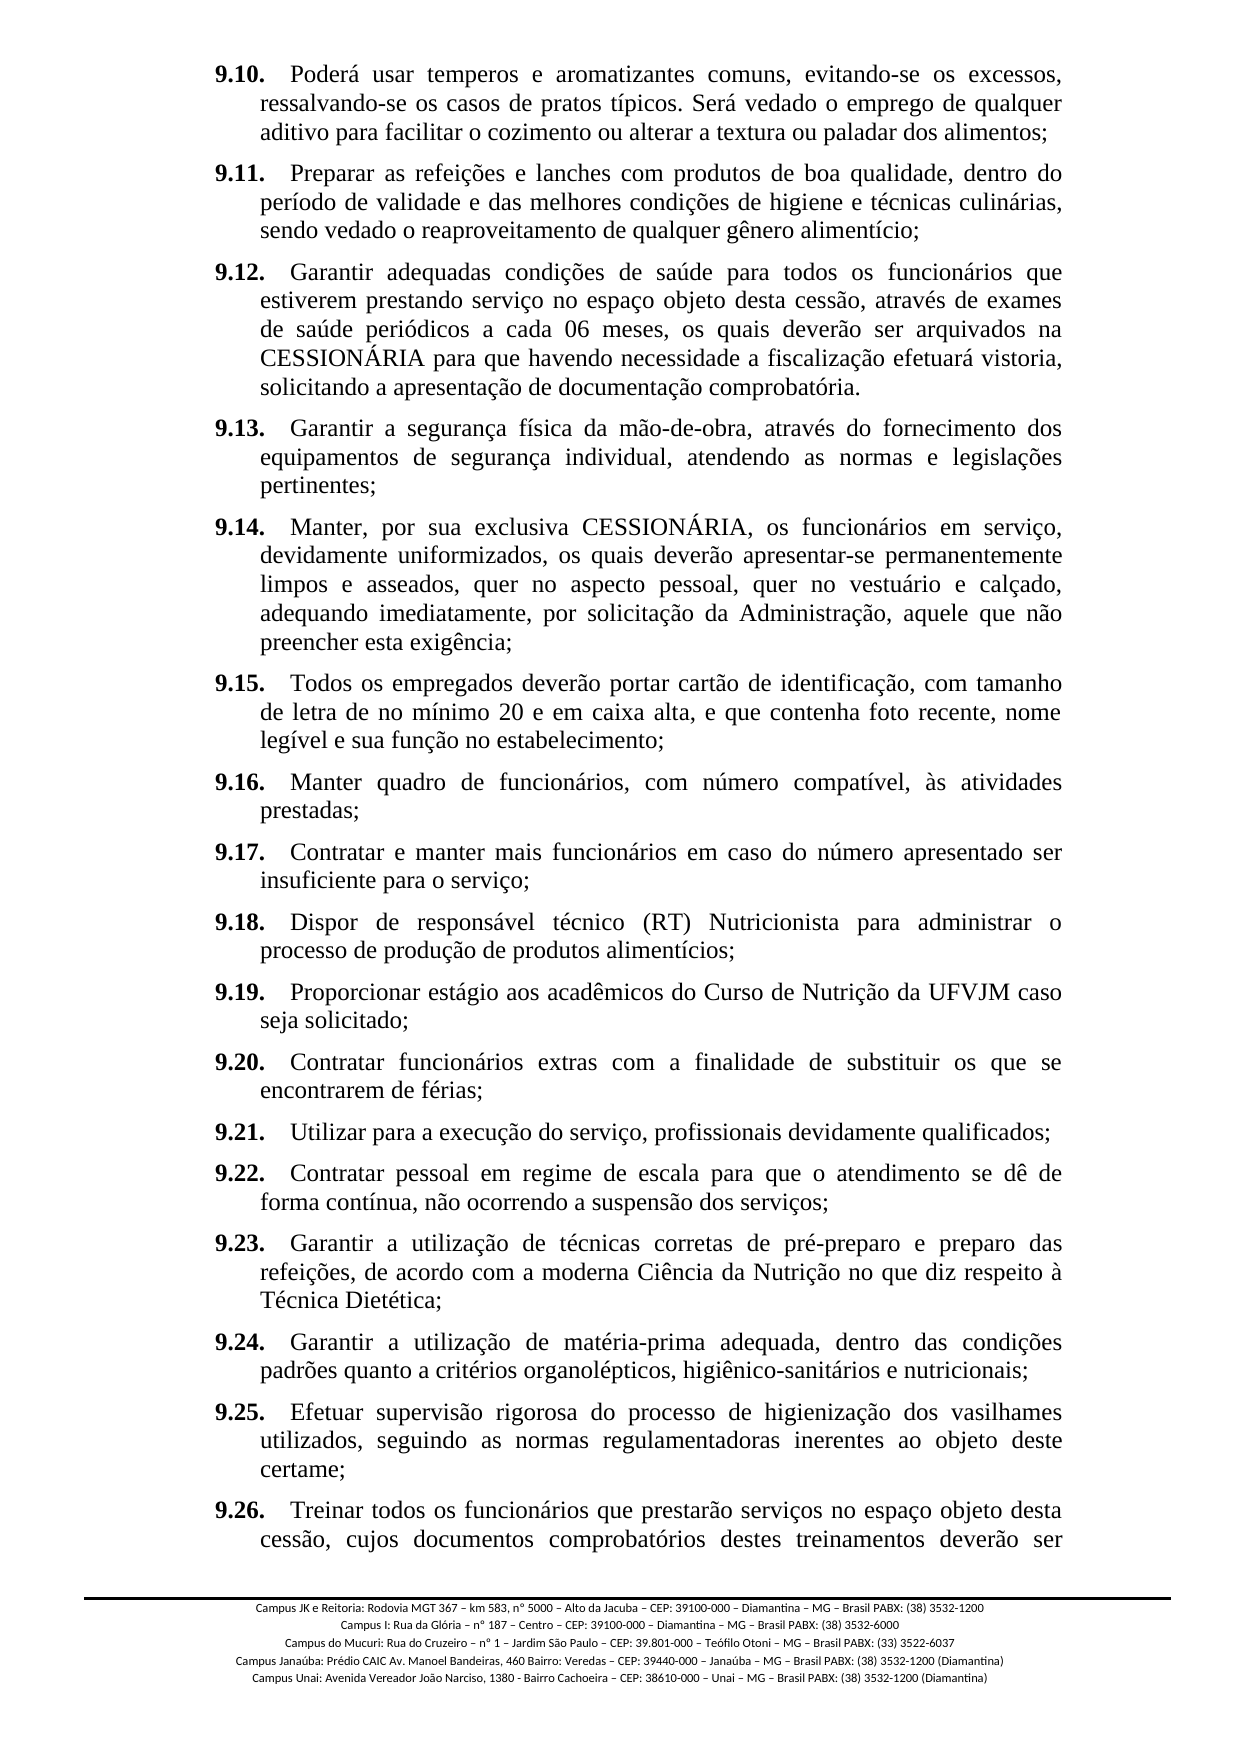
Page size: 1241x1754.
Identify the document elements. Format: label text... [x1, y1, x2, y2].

list Efetuar supervisão rigorosa do processo de higienização dos vasilhames utilizados, seguindo as normas regulamentadoras inerentes ao objeto deste certame; [215, 1397, 1063, 1483]
list Garantir adequadas condições de saúde para todos os funcionários que estiverem prestando serviço no espaço objeto desta cessão, através de exames de saúde periódicos a cada 06 meses, os quais deverão ser arquivados na CESSIONÁRIA para que havendo necessidade a fiscalização efetuará vistoria, solicitando a apresentação de documentação comprobatória. [215, 257, 1063, 400]
list Preparar as refeições e lanches com produtos de boa qualidade, dentro do período de validade e das melhores condições de higiene e técnicas culinárias, sendo vedado o reaproveitamento de qualquer gênero alimentício; [215, 158, 1063, 244]
list Manter, por sua exclusiva CESSIONÁRIA, os funcionários em serviço, devidamente uniformizados, os quais deverão apresentar-se permanentemente limpos e asseados, quer no aspecto pessoal, quer no vestuário e calçado, adequando imediatamente, por solicitação da Administração, aquele que não preencher esta exigência; [215, 512, 1063, 655]
list Utilizar para a execução do serviço, profissionais devidamente qualificados; [215, 1117, 1063, 1145]
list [215, 1495, 1063, 1553]
list Poderá usar temperos e aromatizantes comuns, evitando-se os excessos, ressalvando-se os casos de pratos típicos. Será vedado o emprego de qualquer aditivo para facilitar o cozimento ou alterar a textura ou paladar dos alimentos; [215, 59, 1063, 145]
list Contratar pessoal em regime de escala para que o atendimento se dê de forma contínua, não ocorrendo a suspensão dos serviços; [215, 1158, 1063, 1215]
list Contratar e manter mais funcionários em caso do número apresentado ser insuficiente para o serviço; [215, 837, 1063, 894]
list Todos os empregados deverão portar cartão de identificação, com tamanho de letra de no mínimo 20 e em caixa alta, e que contenha foto recente, nome legível e sua função no estabelecimento; [215, 668, 1063, 754]
list Manter quadro de funcionários, com número compatível, às atividades prestadas; [215, 767, 1063, 824]
list Dispor de responsável técnico (RT) Nutricionista para administrar o processo de produção de produtos alimentícios; [215, 907, 1063, 964]
list Garantir a segurança física da mão-de-obra, através do fornecimento dos equipamentos de segurança individual, atendendo as normas e legislações pertinentes; [215, 413, 1063, 499]
list Garantir a utilização de matéria-prima adequada, dentro das condições padrões quanto a critérios organolépticos, higiênico-sanitários e nutricionais; [215, 1327, 1063, 1384]
list Proporcionar estágio aos acadêmicos do Curso de Nutrição da UFVJM caso seja solicitado; [215, 977, 1063, 1034]
list Contratar funcionários extras com a finalidade de substituir os que se encontrarem de férias; [215, 1047, 1063, 1104]
list Garantir a utilização de técnicas corretas de pré-preparo e preparo das refeições, de acordo com a moderna Ciência da Nutrição no que diz respeito à Técnica Dietética; [215, 1228, 1063, 1314]
